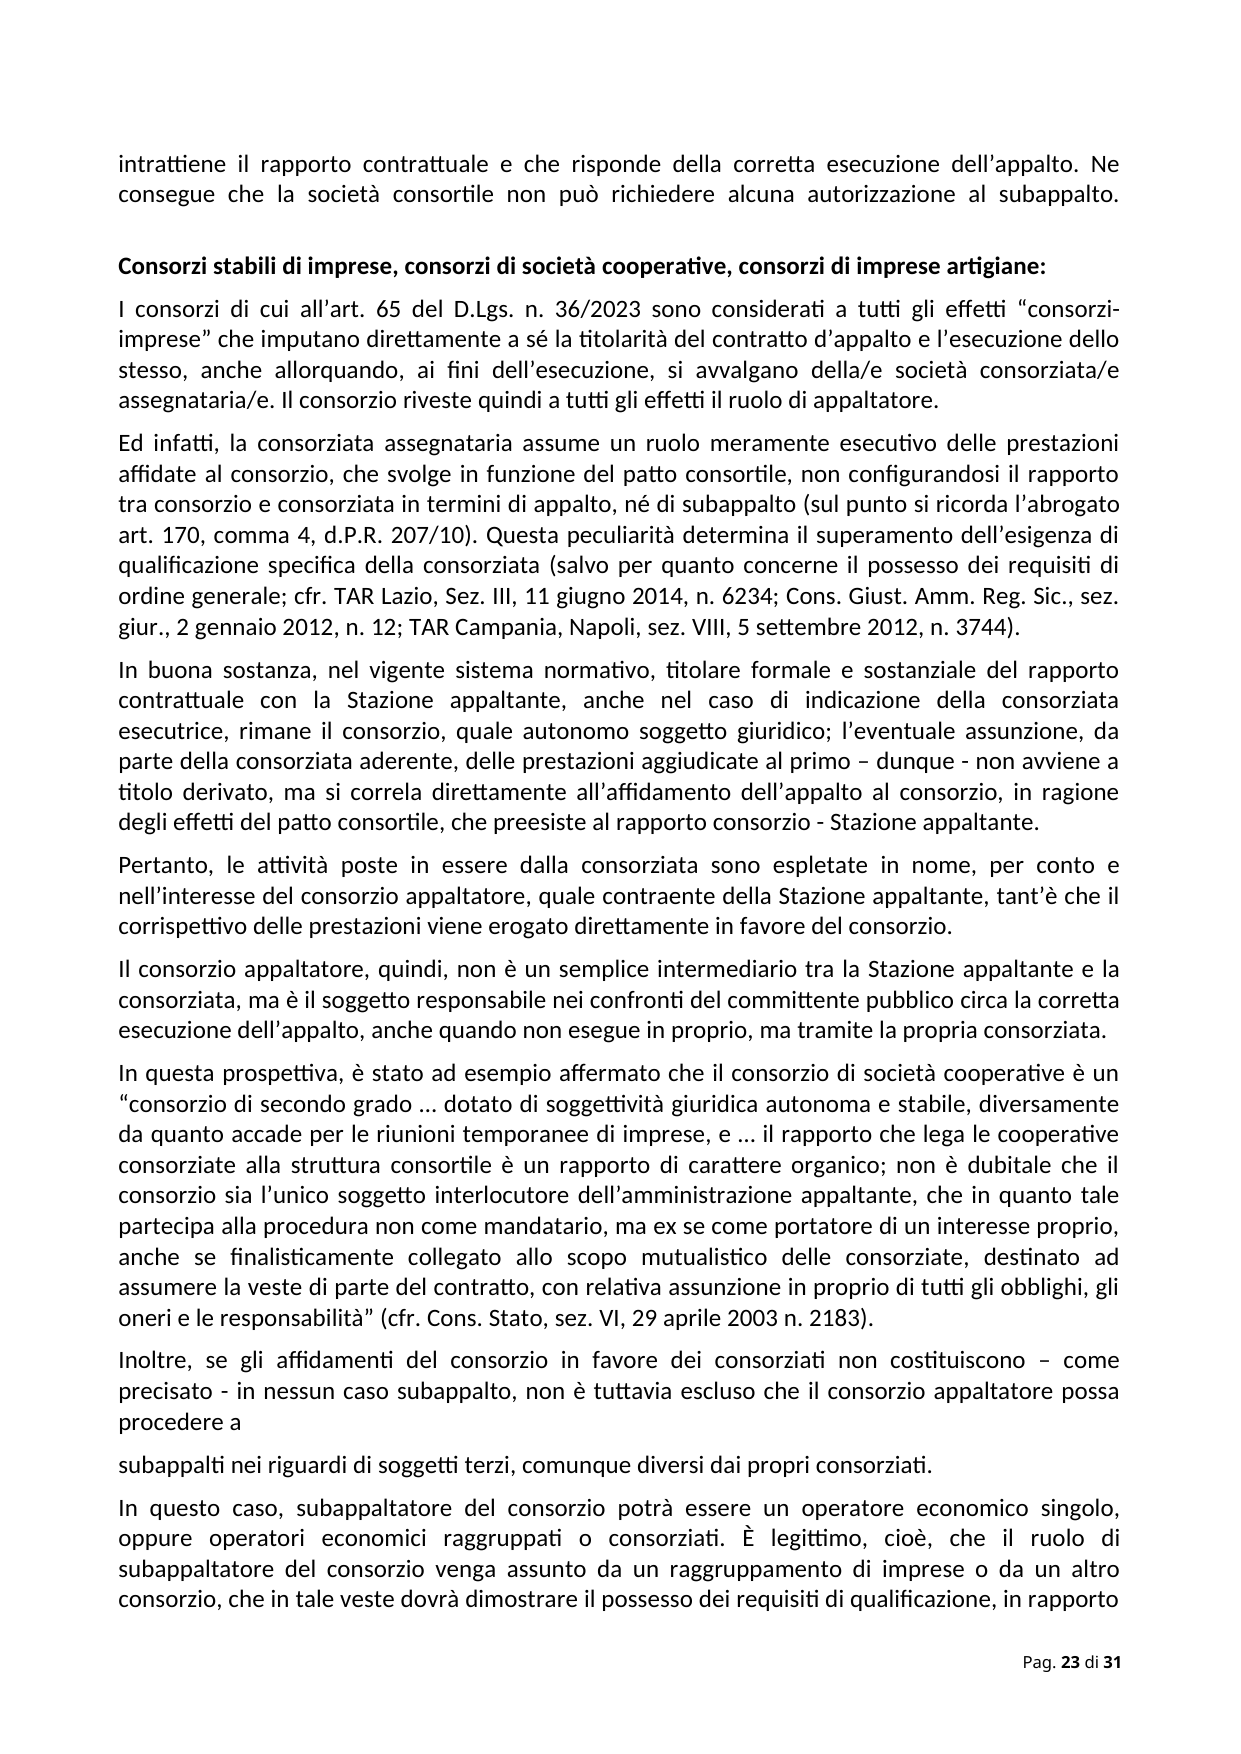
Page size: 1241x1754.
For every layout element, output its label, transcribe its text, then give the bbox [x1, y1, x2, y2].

text In buona sostanza, nel vigente sistema normativo, titolare formale e sostanziale del rapporto contrattuale con la Stazione appaltante, anche nel caso di indicazione della consorziata esecutrice, rimane il consorzio, quale autonomo soggetto giuridico; l’eventuale assunzione, da parte della consorziata aderente, delle prestazioni aggiudicate al primo – dunque - non avviene a titolo derivato, ma si correla direttamente all’affidamento dell’appalto al consorzio, in ragione degli effetti del patto consortile, che preesiste al rapporto consorzio - Stazione appaltante. [118, 654, 1122, 837]
text Ed infatti, la consorziata assegnataria assume un ruolo meramente esecutivo delle prestazioni affidate al consorzio, che svolge in funzione del patto consortile, non configurandosi il rapporto tra consorzio e consorziata in termini di appalto, né di subappalto (sul punto si ricorda l’abrogato art. 170, comma 4, d.P.R. 207/10). Questa peculiarità determina il superamento dell’esigenza di qualificazione specifica della consorziata (salvo per quanto concerne il possesso dei requisiti di ordine generale; cfr. TAR Lazio, Sez. III, 11 giugno 2014, n. 6234; Cons. Giust. Amm. Reg. Sic., sez. giur., 2 gennaio 2012, n. 12; TAR Campania, Napoli, sez. VIII, 5 settembre 2012, n. 3744). [118, 428, 1122, 641]
text Pertanto, le attività poste in essere dalla consorziata sono espletate in nome, per conto e nell’interesse del consorzio appaltatore, quale contraente della Stazione appaltante, tant’è che il corrispettivo delle prestazioni viene erogato direttamente in favore del consorzio. [118, 849, 1122, 941]
text In questa prospettiva, è stato ad esempio affermato che il consorzio di società cooperative è un “consorzio di secondo grado … dotato di soggettività giuridica autonoma e stabile, diversamente da quanto accade per le riunioni temporanee di imprese, e … il rapporto che lega le cooperative consorziate alla struttura consortile è un rapporto di carattere organico; non è dubitale che il consorzio sia l’unico soggetto interlocutore dell’amministrazione appaltante, che in quanto tale partecipa alla procedura non come mandatario, ma ex se come portatore di un interesse proprio, anche se finalisticamente collegato allo scopo mutualistico delle consorziate, destinato ad assumere la veste di parte del contratto, con relativa assunzione in proprio di tutti gli obblighi, gli oneri e le responsabilità” (cfr. Cons. Stato, sez. VI, 29 aprile 2003 n. 2183). [118, 1057, 1122, 1332]
text Consorzi stabili di imprese, consorzi di società cooperative, consorzi di imprese artigiane: [118, 250, 1122, 281]
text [118, 1492, 1122, 1614]
text subappalti nei riguardi di soggetti terzi, comunque diversi dai propri consorziati. [118, 1449, 1122, 1479]
text Inoltre, se gli affidamenti del consorzio in favore dei consorziati non costituiscono – come precisato - in nessun caso subappalto, non è tuttavia escluso che il consorzio appaltatore possa procedere a [118, 1345, 1122, 1436]
text Il consorzio appaltatore, quindi, non è un semplice intermediario tra la Stazione appaltante e la consorziata, ma è il soggetto responsabile nei confronti del committente pubblico circa la corretta esecuzione dell’appalto, anche quando non esegue in proprio, ma tramite la propria consorziata. [118, 953, 1122, 1045]
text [118, 148, 1122, 237]
text I consorzi di cui all’art. 65 del D.Lgs. n. 36/2023 sono considerati a tutti gli effetti “consorzi-imprese” che imputano direttamente a sé la titolarità del contratto d’appalto e l’esecuzione dello stesso, anche allorquando, ai fini dell’esecuzione, si avvalgano della/e società consorziata/e assegnataria/e. Il consorzio riveste quindi a tutti gli effetti il ruolo di appaltatore. [118, 293, 1122, 415]
